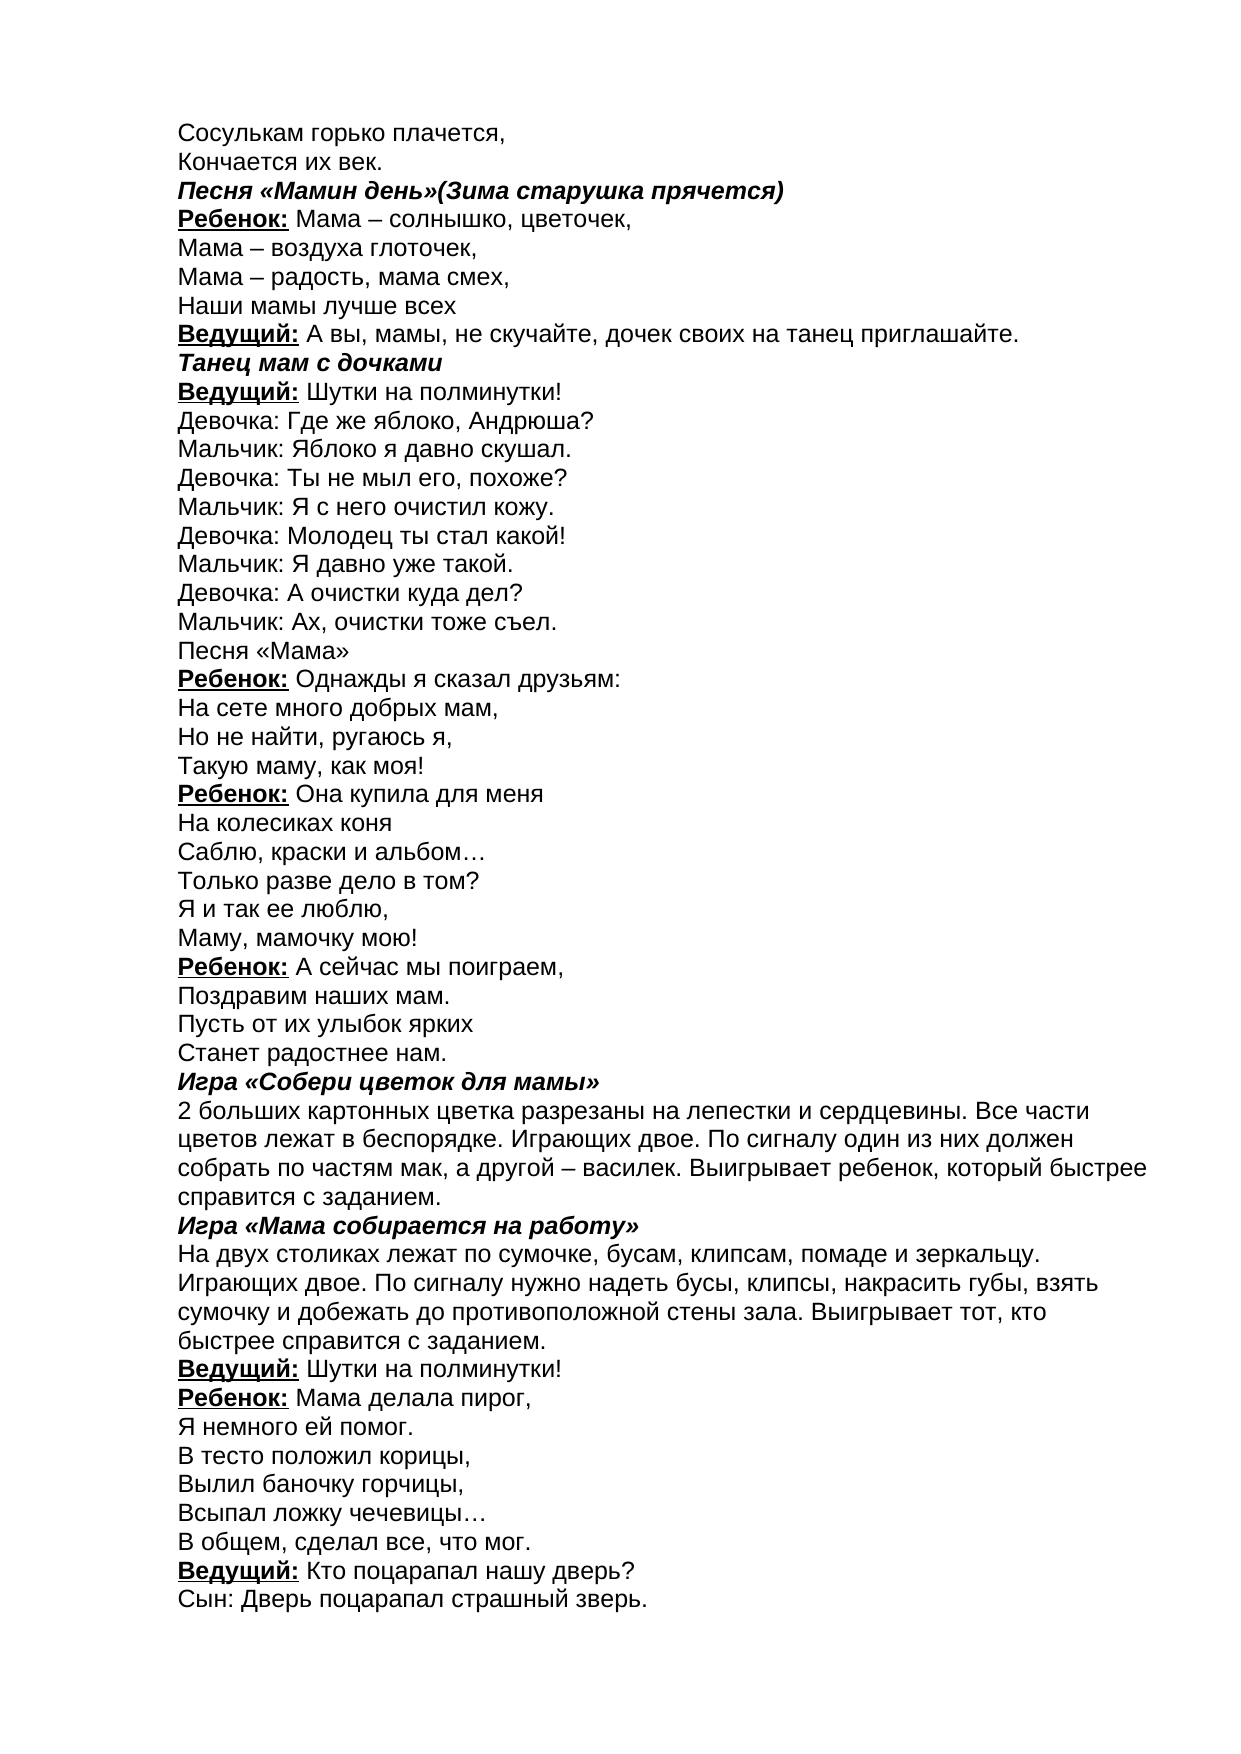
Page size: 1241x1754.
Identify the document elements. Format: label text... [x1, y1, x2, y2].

text Ребенок: Мама – солнышко, цветочек, Мама – воздуха глоточек, Мама – радость, мама смех, Наши мамы лучше всех [456, 204, 1152, 319]
text Танец мам с дочками [177, 348, 1152, 377]
text Ведущий: А вы, мамы, не скучайте, дочек своих на танец приглашайте. [177, 319, 1152, 348]
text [177, 377, 1152, 1613]
text Песня «Мамин день»(Зима старушка прячется) [177, 176, 1152, 204]
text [177, 118, 1152, 176]
